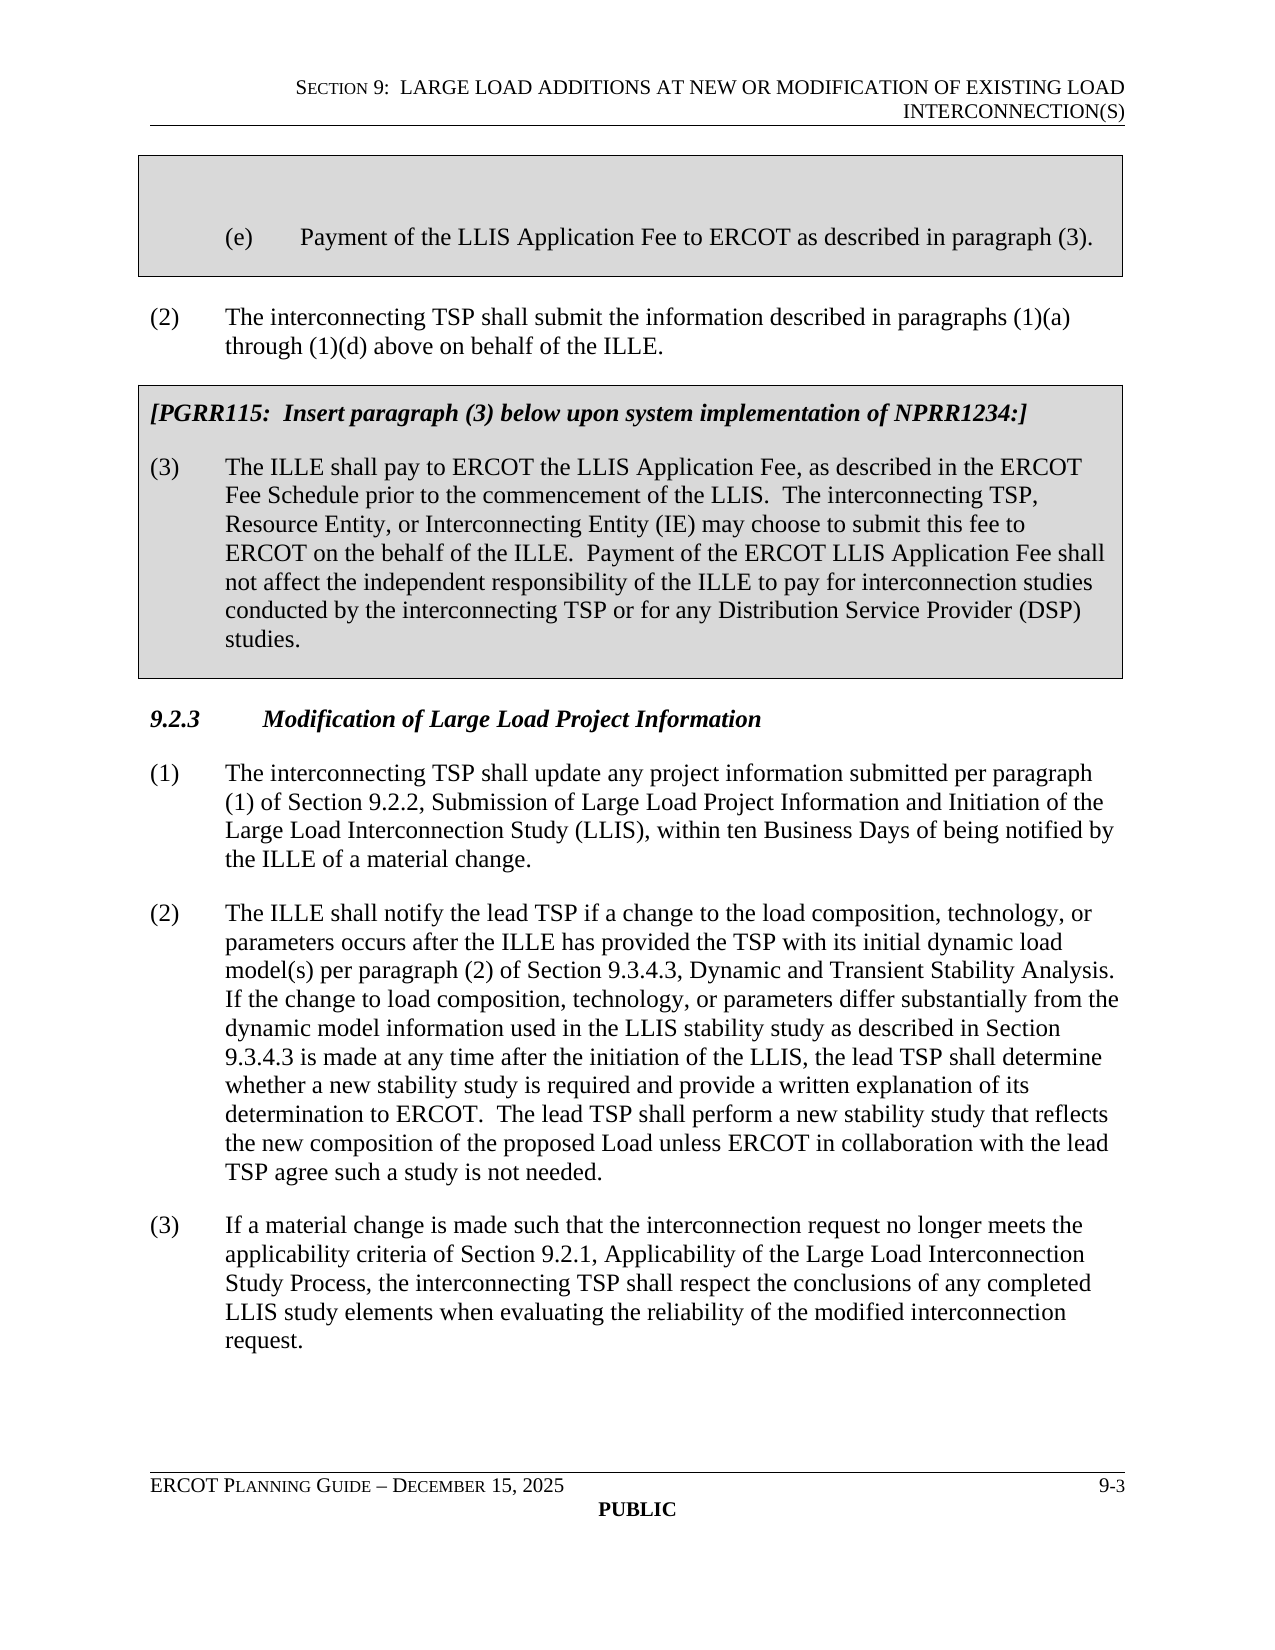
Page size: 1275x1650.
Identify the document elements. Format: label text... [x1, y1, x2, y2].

text 9.2.3 Modification of Large Load Project Information [150, 704, 1125, 733]
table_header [139, 156, 1122, 276]
text (2) The interconnecting TSP shall submit the information described in paragraphs (1)(a) through (1)(d) above on behalf of the ILLE. [150, 302, 1125, 359]
text (1) The interconnecting TSP shall update any project information submitted per paragraph (1) of Section 9.2.2, Submission of Large Load Project Information and Initiation of the Large Load Interconnection Study (LLIS), within ten Business Days of being notified by the ILLE of a material change. [150, 758, 1125, 873]
table_header [PGRR115: Insert paragraph (3) below upon system implementation of NPRR1234:] (3) The ILLE shall pay to ERCOT the LLIS Application Fee, as described in the ERCOT Fee Schedule prior to the commencement of the LLIS. The interconnecting TSP, Resource Entity, or Interconnecting Entity (IE) may choose to submit this fee to ERCOT on the behalf of the ILLE. Payment of the ERCOT LLIS Application Fee shall not affect the independent responsibility of the ILLE to pay for interconnection studies conducted by the interconnecting TSP or for any Distribution Service Provider (DSP) studies. [139, 386, 1122, 678]
text (3) If a material change is made such that the interconnection request no longer meets the applicability criteria of Section 9.2.1, Applicability of the Large Load Interconnection Study Process, the interconnecting TSP shall respect the conclusions of any completed LLIS study elements when evaluating the reliability of the modified interconnection request. [150, 1210, 1125, 1354]
text (2) The ILLE shall notify the lead TSP if a change to the load composition, technology, or parameters occurs after the ILLE has provided the TSP with its initial dynamic load model(s) per paragraph (2) of Section 9.3.4.3, Dynamic and Transient Stability Analysis. If the change to load composition, technology, or parameters differ substantially from the dynamic model information used in the LLIS stability study as described in Section 9.3.4.3 is made at any time after the initiation of the LLIS, the lead TSP shall determine whether a new stability study is required and provide a written explanation of its determination to ERCOT. The lead TSP shall perform a new stability study that reflects the new composition of the proposed Load unless ERCOT in collaboration with the lead TSP agree such a study is not needed. [150, 898, 1125, 1185]
